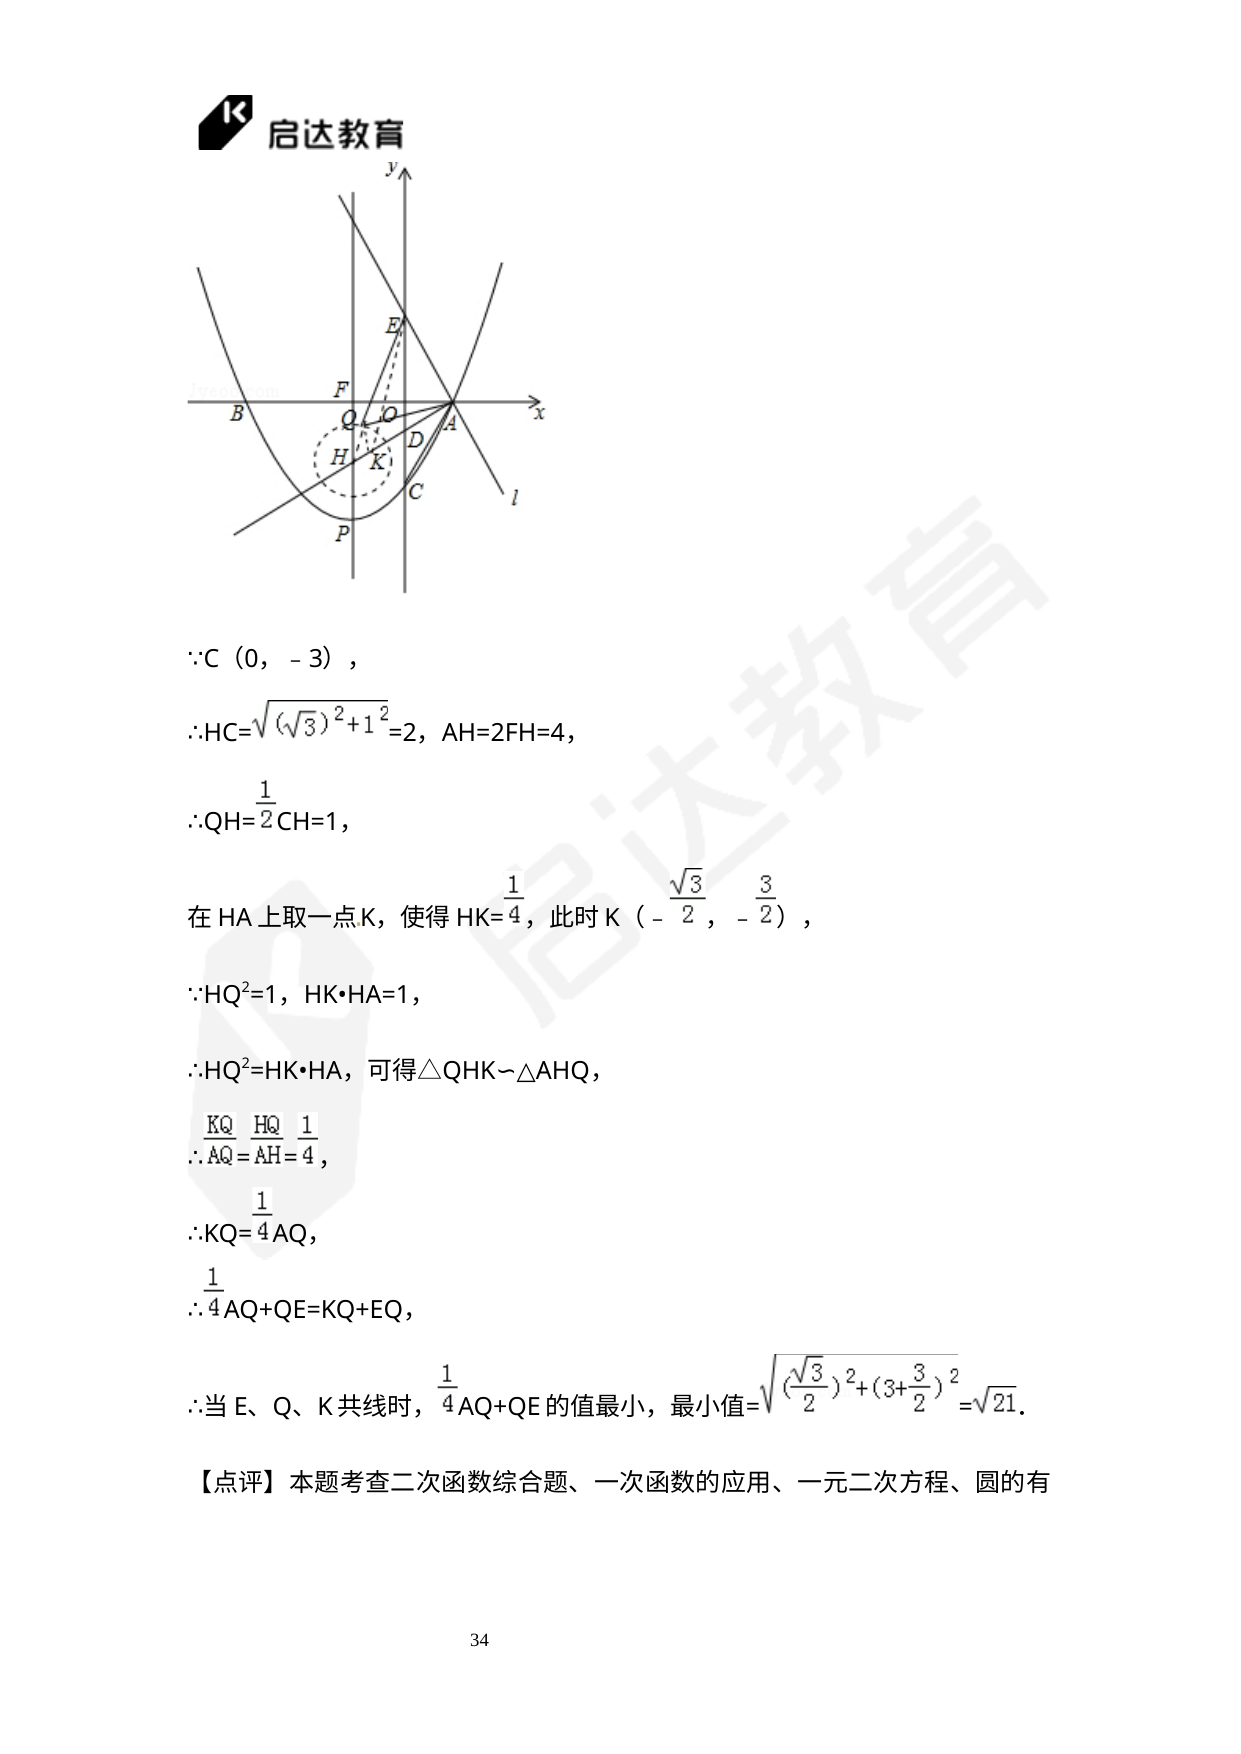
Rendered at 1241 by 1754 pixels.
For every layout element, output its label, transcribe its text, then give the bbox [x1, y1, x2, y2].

picture [759, 1354, 959, 1415]
text ∴==， [187, 1112, 1053, 1177]
picture [755, 871, 776, 926]
text ∴KQ=AQ， [187, 1188, 1053, 1253]
text ∴HQ2=HK•HA，可得△QHK∽△AHQ， [187, 1036, 1053, 1101]
picture [503, 871, 525, 926]
picture [203, 1112, 237, 1167]
text ∵C（0，﹣3）， [187, 624, 1053, 689]
picture [297, 1112, 318, 1167]
picture [198, 95, 404, 150]
text ∵HQ2=1，HK•HA=1， [187, 960, 1053, 1025]
picture [252, 1187, 273, 1243]
picture [250, 1112, 284, 1167]
text ∴QH=CH=1， [187, 776, 1053, 841]
picture [252, 700, 388, 741]
text 【点评】本题考查二次函数综合题、一次函数的应用、一元二次方程、圆的有关知识、相似三角形的判定和性质等知识，解题的关键是学会添加常用辅助线，构造相似三角形解决问题，学会用转化的思想思考问题，属于中考压轴题． [187, 1448, 1053, 1513]
text 在HA上取一点K，使得HK=，此时K（﹣，﹣）， [187, 852, 1053, 949]
text ∴当E、Q、K共线时，AQ+QE的值最小，最小值==． [187, 1339, 1053, 1437]
picture [669, 868, 706, 926]
picture [187, 162, 550, 598]
text ∴AQ+QE=KQ+EQ， [187, 1264, 1053, 1329]
picture [203, 1263, 224, 1319]
picture [255, 776, 277, 831]
picture [437, 1360, 458, 1415]
picture [972, 1386, 1017, 1415]
text ∴HC==2，AH=2FH=4， [187, 700, 1053, 765]
